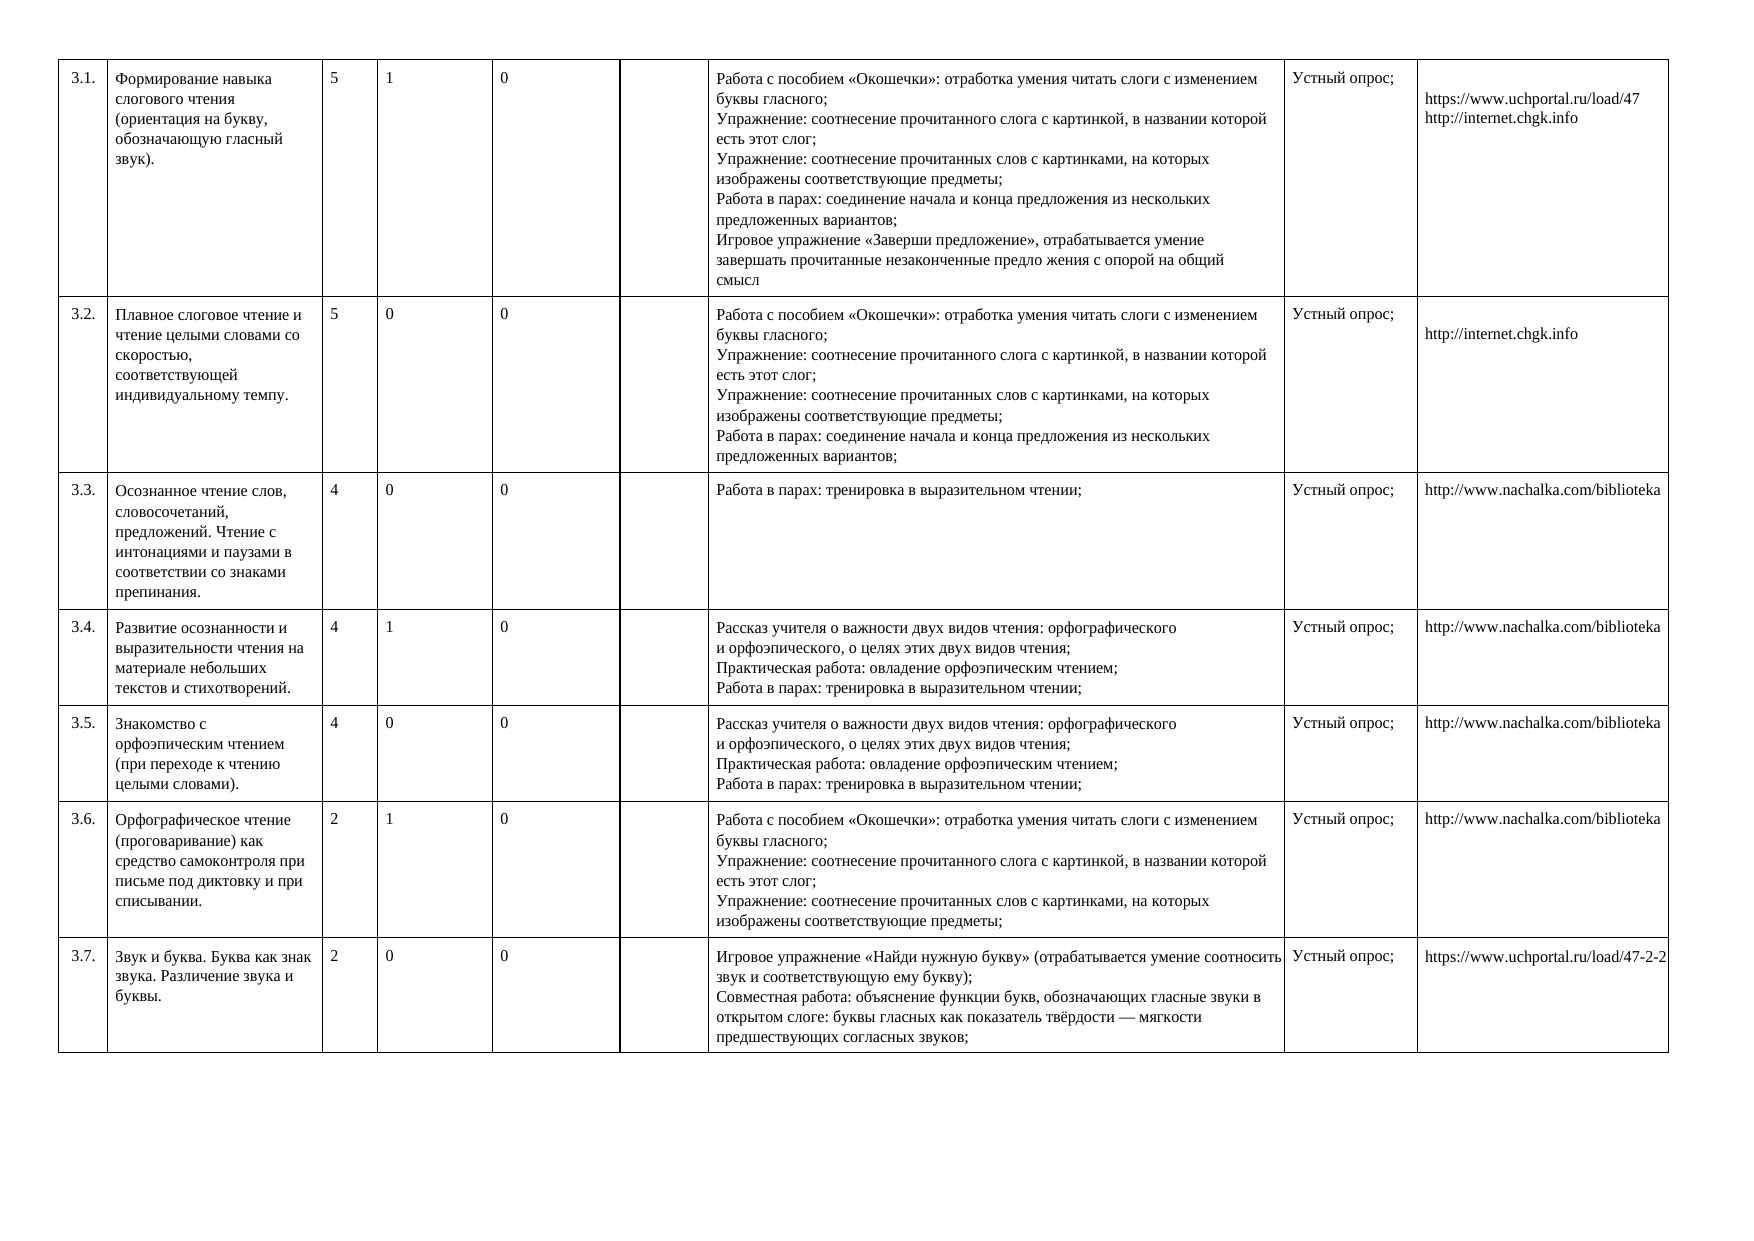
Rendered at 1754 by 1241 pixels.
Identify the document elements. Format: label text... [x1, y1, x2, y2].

table_cell 4 [323, 473, 377, 608]
table_cell Устный опрос; [1285, 297, 1417, 472]
table_cell 2 [323, 938, 377, 1052]
table_cell https://www.uchportal.ru/load/47-2-2 [1418, 938, 1668, 1052]
table_cell Устный опрос; [1285, 610, 1417, 705]
table_cell 0 [378, 297, 492, 472]
table_cell 0 [378, 706, 492, 801]
table_cell Устный опрос; [1285, 938, 1417, 1052]
table_cell Работа в парах: тренировка в выразительном чтении; [709, 473, 1284, 608]
table_cell [621, 473, 708, 608]
table_cell http://www.nachalka.com/biblioteka [1418, 610, 1668, 705]
table_cell http://www.nachalka.com/biblioteka [1418, 706, 1668, 801]
table_cell Осознанное чтение слов, словосочетаний, предложений. Чтение с интонациями и паузами в соответствии со знаками препинания. [108, 473, 322, 608]
table_cell Устный опрос; [1285, 473, 1417, 608]
table_cell Работа с пособием «Окошечки»: отработка умения читать слоги с изменением буквы гласного; Упражнение: соотнесение прочитанного слога с картинкой, в названии которой есть этот слог; Упражнение: соотнесение прочитанных слов с картинками, на которых изображены соответствующие предметы; [709, 802, 1284, 937]
table_cell http://www.nachalka.com/biblioteka [1418, 473, 1668, 608]
table_cell 3.3. [59, 473, 107, 608]
table_header 5 [323, 60, 377, 296]
table_cell Устный опрос; [1285, 802, 1417, 937]
table_cell 3.4. [59, 610, 107, 705]
table_header 0 [493, 60, 619, 296]
table_cell [621, 706, 708, 801]
table_cell 5 [323, 297, 377, 472]
table_cell 4 [323, 706, 377, 801]
table_header 1 [378, 60, 492, 296]
table_cell 0 [493, 802, 619, 937]
table_cell http://www.nachalka.com/biblioteka [1418, 802, 1668, 937]
table_header Работа с пособием «Окошечки»: отработка умения читать слоги с изменением буквы гласного; Упражнение: соотнесение прочитанного слога с картинкой, в названии которой есть этот слог; Упражнение: соотнесение прочитанных слов с картинками, на которых изображены соответствующие предметы; Работа в парах: соединение начала и конца предложения из нескольких предложенных вариантов; Игровое упражнение «Заверши предложение», отрабатывается умение завершать прочитанные незаконченные предло​ жения с опорой на общий смысл предложения; [709, 60, 1284, 296]
table_cell 3.5. [59, 706, 107, 801]
table_cell 0 [493, 610, 619, 705]
table_header [621, 60, 708, 296]
table_cell Работа с пособием «Окошечки»: отработка умения читать слоги с изменением буквы гласного; Упражнение: соотнесение прочитанного слога с картинкой, в названии которой есть этот слог; Упражнение: соотнесение прочитанных слов с картинками, на которых изображены соответствующие предметы; Работа в парах: соединение начала и конца предложения из нескольких предложенных вариантов; [709, 297, 1284, 472]
table_cell [621, 802, 708, 937]
table_cell Рассказ учителя о важности двух видов чтения: орфографического и орфоэпического, о целях этих двух видов чтения; Практическая работа: овладение орфоэпическим чтением; Работа в парах: тренировка в выразительном чтении; [709, 610, 1284, 705]
table_cell 0 [378, 938, 492, 1052]
table_cell Звук и буква. Буква как знак звука. Различение звука и буквы. [108, 938, 322, 1052]
table_cell 0 [378, 473, 492, 608]
table_cell [621, 610, 708, 705]
table_cell 3.6. [59, 802, 107, 937]
table_cell Устный опрос; [1285, 706, 1417, 801]
table_cell 4 [323, 610, 377, 705]
table_cell Развитие осознанности и выразительности чтения на материале небольших текстов и стихотворений. [108, 610, 322, 705]
table_header https://www.uchportal.ru/load/47 http://internet.chgk.info [1418, 60, 1668, 296]
table_header Формирование навыка слогового чтения (ориентация на букву, обозначающую гласный звук). [108, 60, 322, 296]
table_cell Знакомство с орфоэпическим чтением (при переходе к чтению целыми словами). [108, 706, 322, 801]
table_cell 0 [493, 938, 619, 1052]
table_cell 3.7. [59, 938, 107, 1052]
table_cell Рассказ учителя о важности двух видов чтения: орфографического и орфоэпического, о целях этих двух видов чтения; Практическая работа: овладение орфоэпическим чтением; Работа в парах: тренировка в выразительном чтении; [709, 706, 1284, 801]
table_header 3.1. [59, 60, 107, 296]
table_cell 0 [493, 706, 619, 801]
table_cell 1 [378, 802, 492, 937]
table_cell [621, 938, 708, 1052]
table_header Устный опрос; [1285, 60, 1417, 296]
table_cell 1 [378, 610, 492, 705]
table_cell Плавное слоговое чтение и чтение целыми словами со скоростью, соответствующей индивидуальному темпу. [108, 297, 322, 472]
table_cell 3.2. [59, 297, 107, 472]
table_cell Орфографическое чтение (проговаривание) как средство самоконтроля при письме под диктовку и при списывании. [108, 802, 322, 937]
table_cell 0 [493, 473, 619, 608]
table_cell 2 [323, 802, 377, 937]
table_cell http://internet.chgk.info [1418, 297, 1668, 472]
table_cell [621, 297, 708, 472]
table_cell 0 [493, 297, 619, 472]
